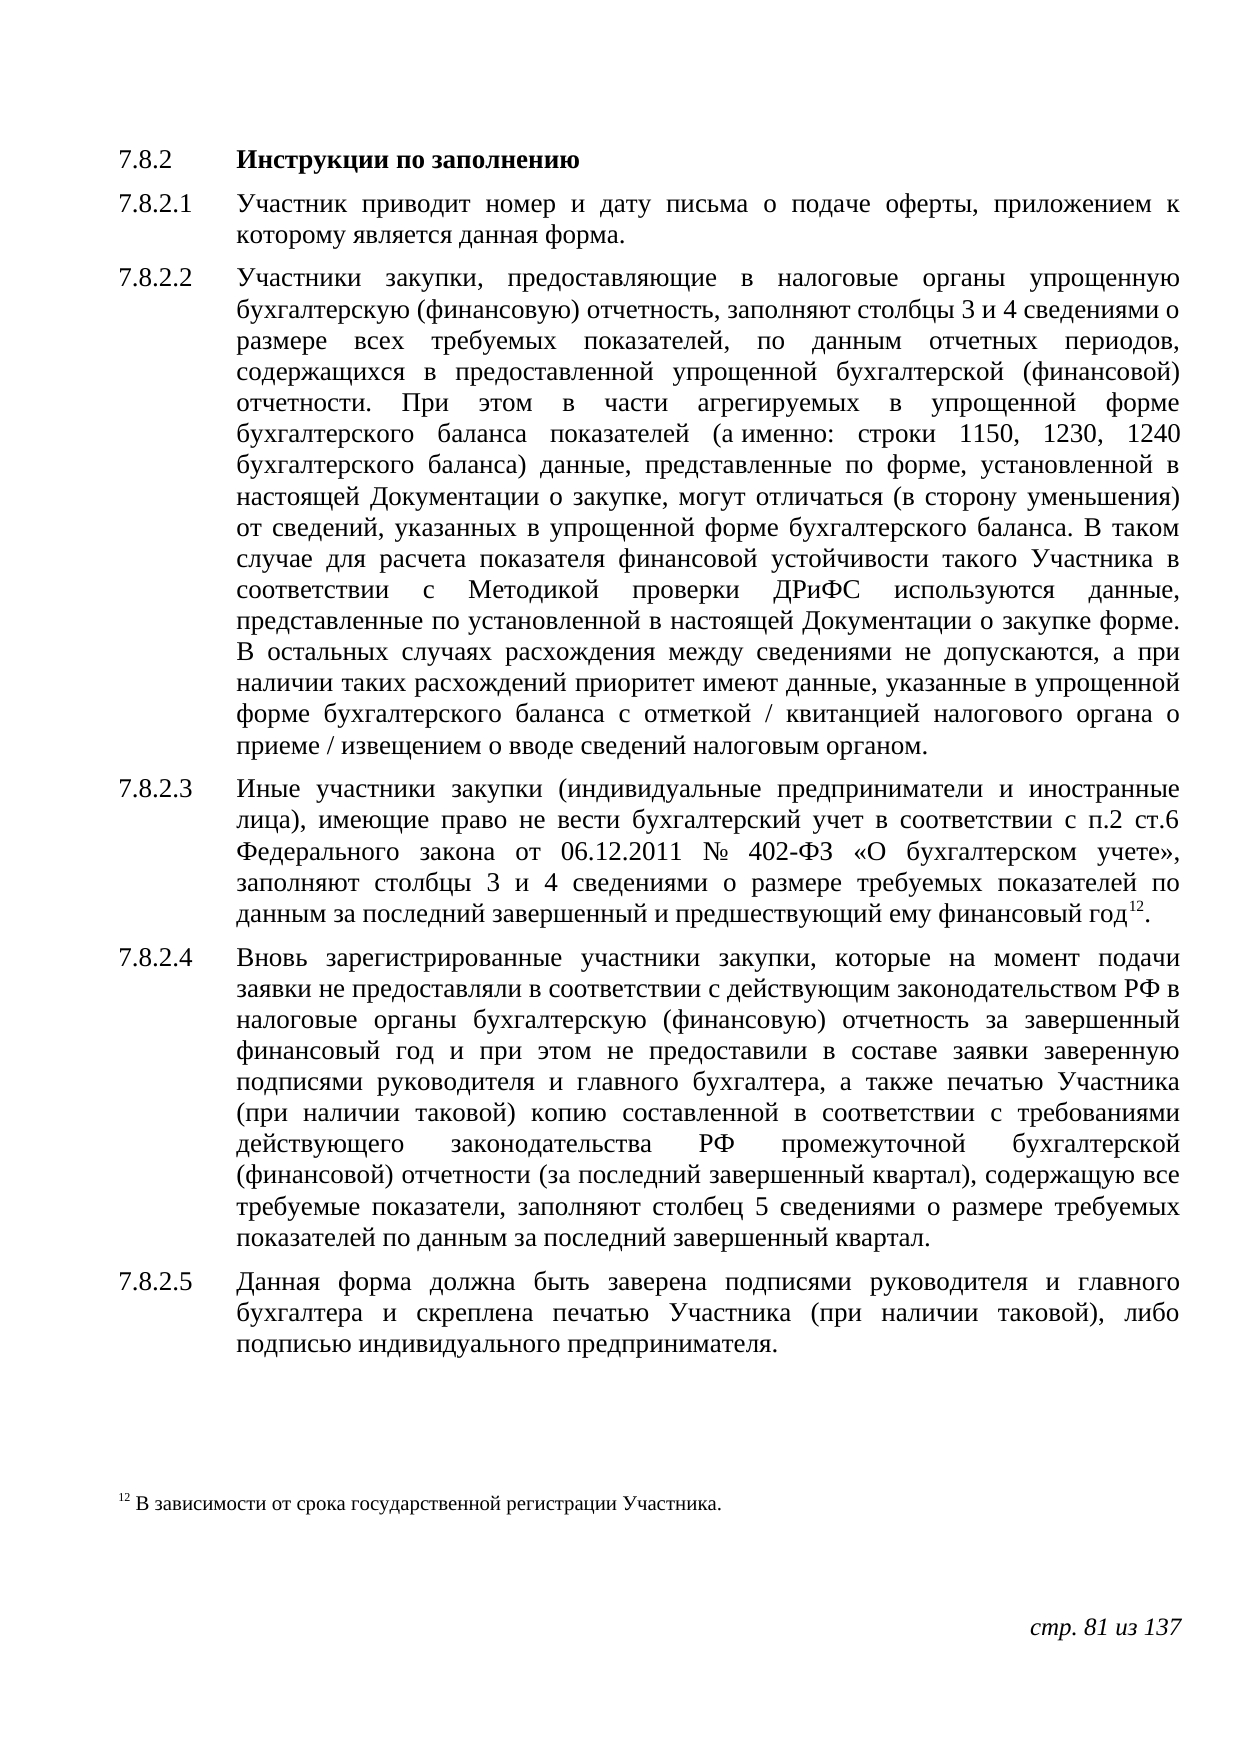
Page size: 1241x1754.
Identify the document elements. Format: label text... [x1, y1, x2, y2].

text Участник приводит номер и дату письма о подаче оферты, приложением к которому является данная форма. [118, 187, 1181, 249]
text Иные участники закупки (индивидуальные предприниматели и иностранные лица), имеющие право не вести бухгалтерский учет в соответствии с п.2 ст.6 Федерального закона от 06.12.2011 № 402-ФЗ «О бухгалтерском учете», заполняют столбцы 3 и 4 сведениями о размере требуемых показателей по данным за последний завершенный и предшествующий ему финансовый год. [118, 772, 1181, 928]
text Инструкции по заполнению [118, 143, 1181, 174]
text Участники закупки, предоставляющие в налоговые органы упрощенную бухгалтерскую (финансовую) отчетность, заполняют столбцы 3 и 4 сведениями о размере всех требуемых показателей, по данным отчетных периодов, содержащихся в предоставленной упрощенной бухгалтерской (финансовой) отчетности. При этом в части агрегируемых в упрощенной форме бухгалтерского баланса показателей (а именно: строки 1150, 1230, 1240 бухгалтерского баланса) данные, представленные по форме, установленной в настоящей Документации о закупке, могут отличаться (в сторону уменьшения) от сведений, указанных в упрощенной форме бухгалтерского баланса. В таком случае для расчета показателя финансовой устойчивости такого Участника в соответствии с Методикой проверки ДРиФС используются данные, представленные по установленной в настоящей Документации о закупке форме. В остальных случаях расхождения между сведениями не допускаются, а при наличии таких расхождений приоритет имеют данные, указанные в упрощенной форме бухгалтерского баланса с отметкой / квитанцией налогового органа о приеме / извещением о вводе сведений налоговым органом. [118, 262, 1181, 760]
text Данная форма должна быть заверена подписями руководителя и главного бухгалтера и скреплена печатью Участника (при наличии таковой), либо подписью индивидуального предпринимателя. [118, 1264, 1181, 1358]
text Вновь зарегистрированные участники закупки, которые на момент подачи заявки не предоставляли в соответствии с действующим законодательством РФ в налоговые органы бухгалтерскую (финансовую) отчетность за завершенный финансовый год и при этом не предоставили в составе заявки заверенную подписями руководителя и главного бухгалтера, а также печатью Участника (при наличии таковой) копию составленной в соответствии с требованиями действующего законодательства РФ промежуточной бухгалтерской (финансовой) отчетности (за последний завершенный квартал), содержащую все требуемые показатели, заполняют столбец 5 сведениями о размере требуемых показателей по данным за последний завершенный квартал. [118, 941, 1181, 1252]
